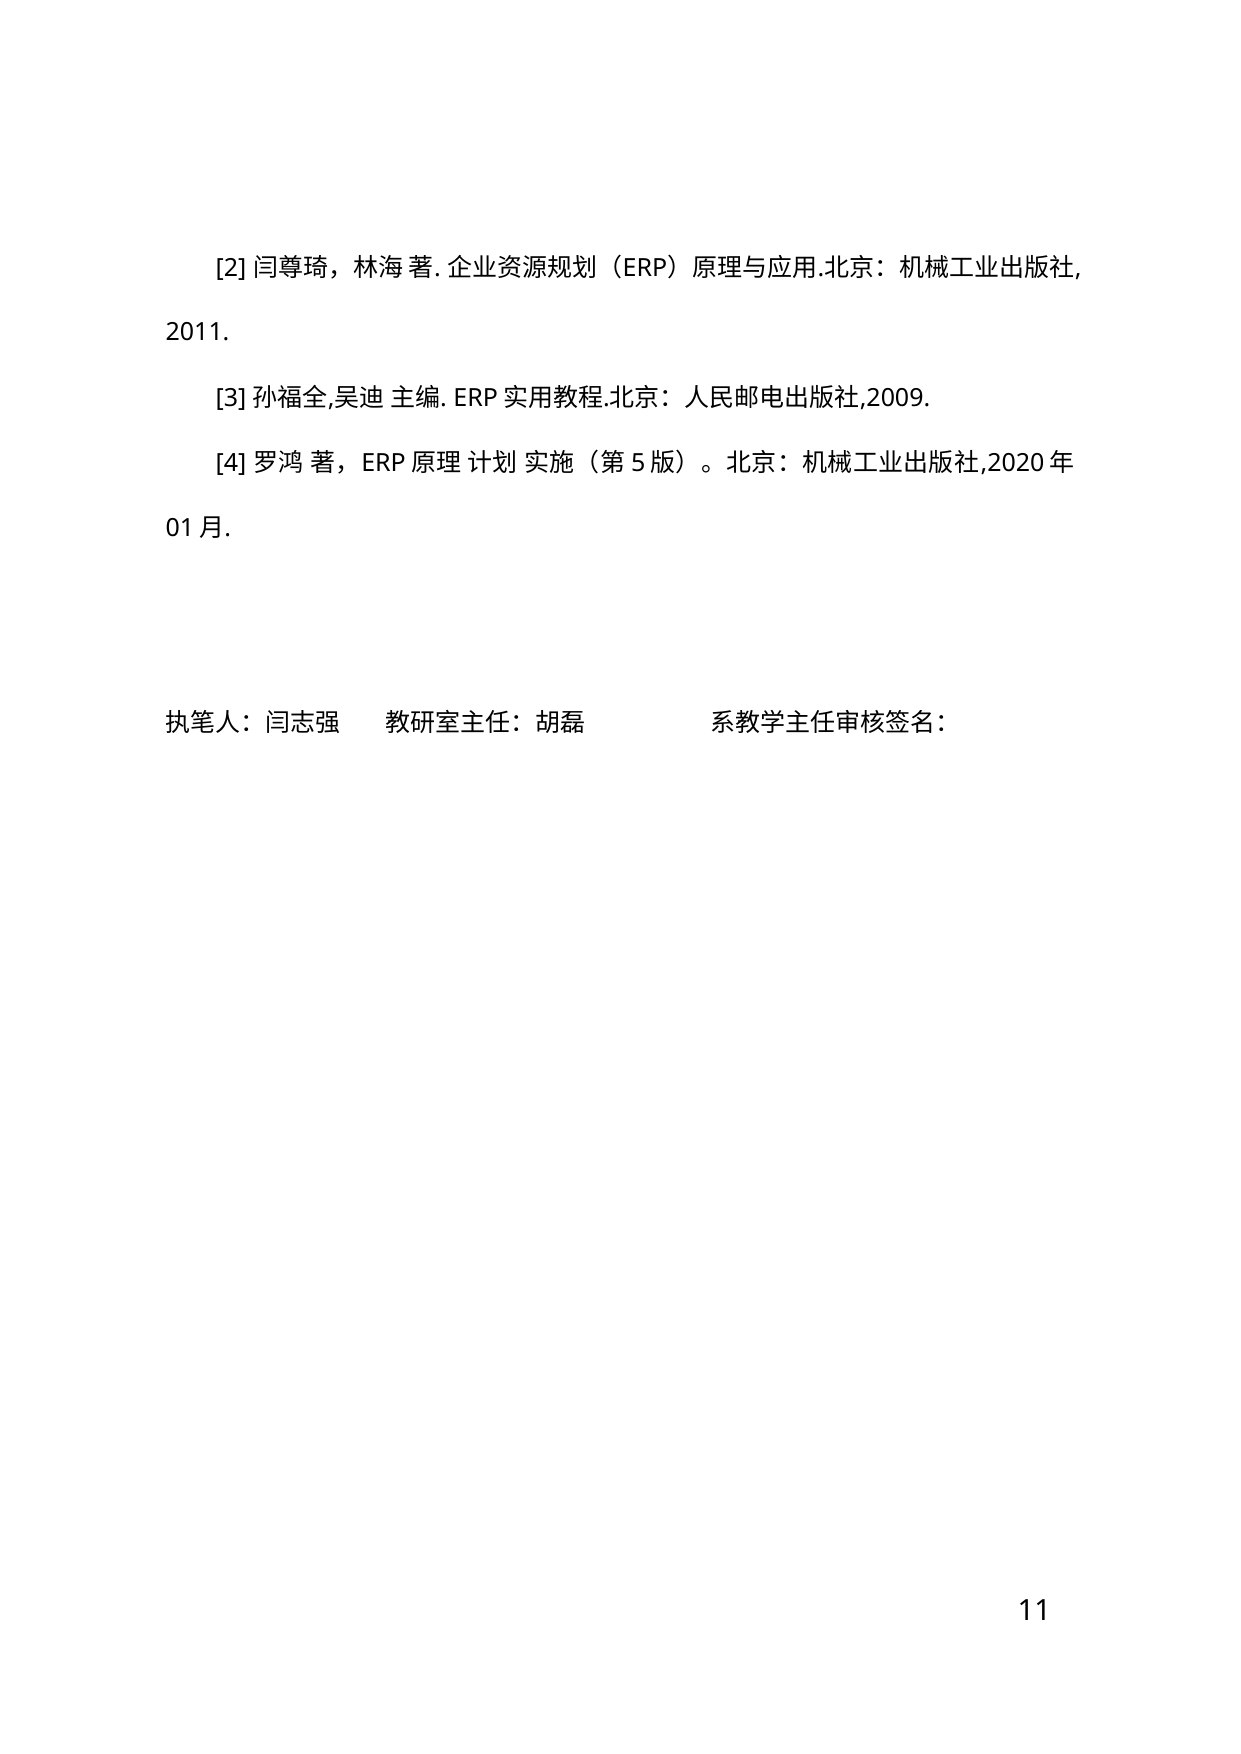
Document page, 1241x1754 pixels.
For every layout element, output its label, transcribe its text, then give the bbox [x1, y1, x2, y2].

text [3] 孙福全,吴迪 主编. ERP实用教程.北京：人民邮电出版社,2009. [165, 363, 1075, 428]
text 执笔人：闫志强 教研室主任：胡磊 系教学主任审核签名： [165, 688, 1075, 753]
text [2] 闫尊琦，林海 著. 企业资源规划（ERP）原理与应用.北京：机械工业出版社,2011. [165, 233, 1075, 363]
text [4] 罗鸿 著，ERP原理 计划 实施（第5版）。北京：机械工业出版社,2020年01月. [165, 428, 1075, 558]
